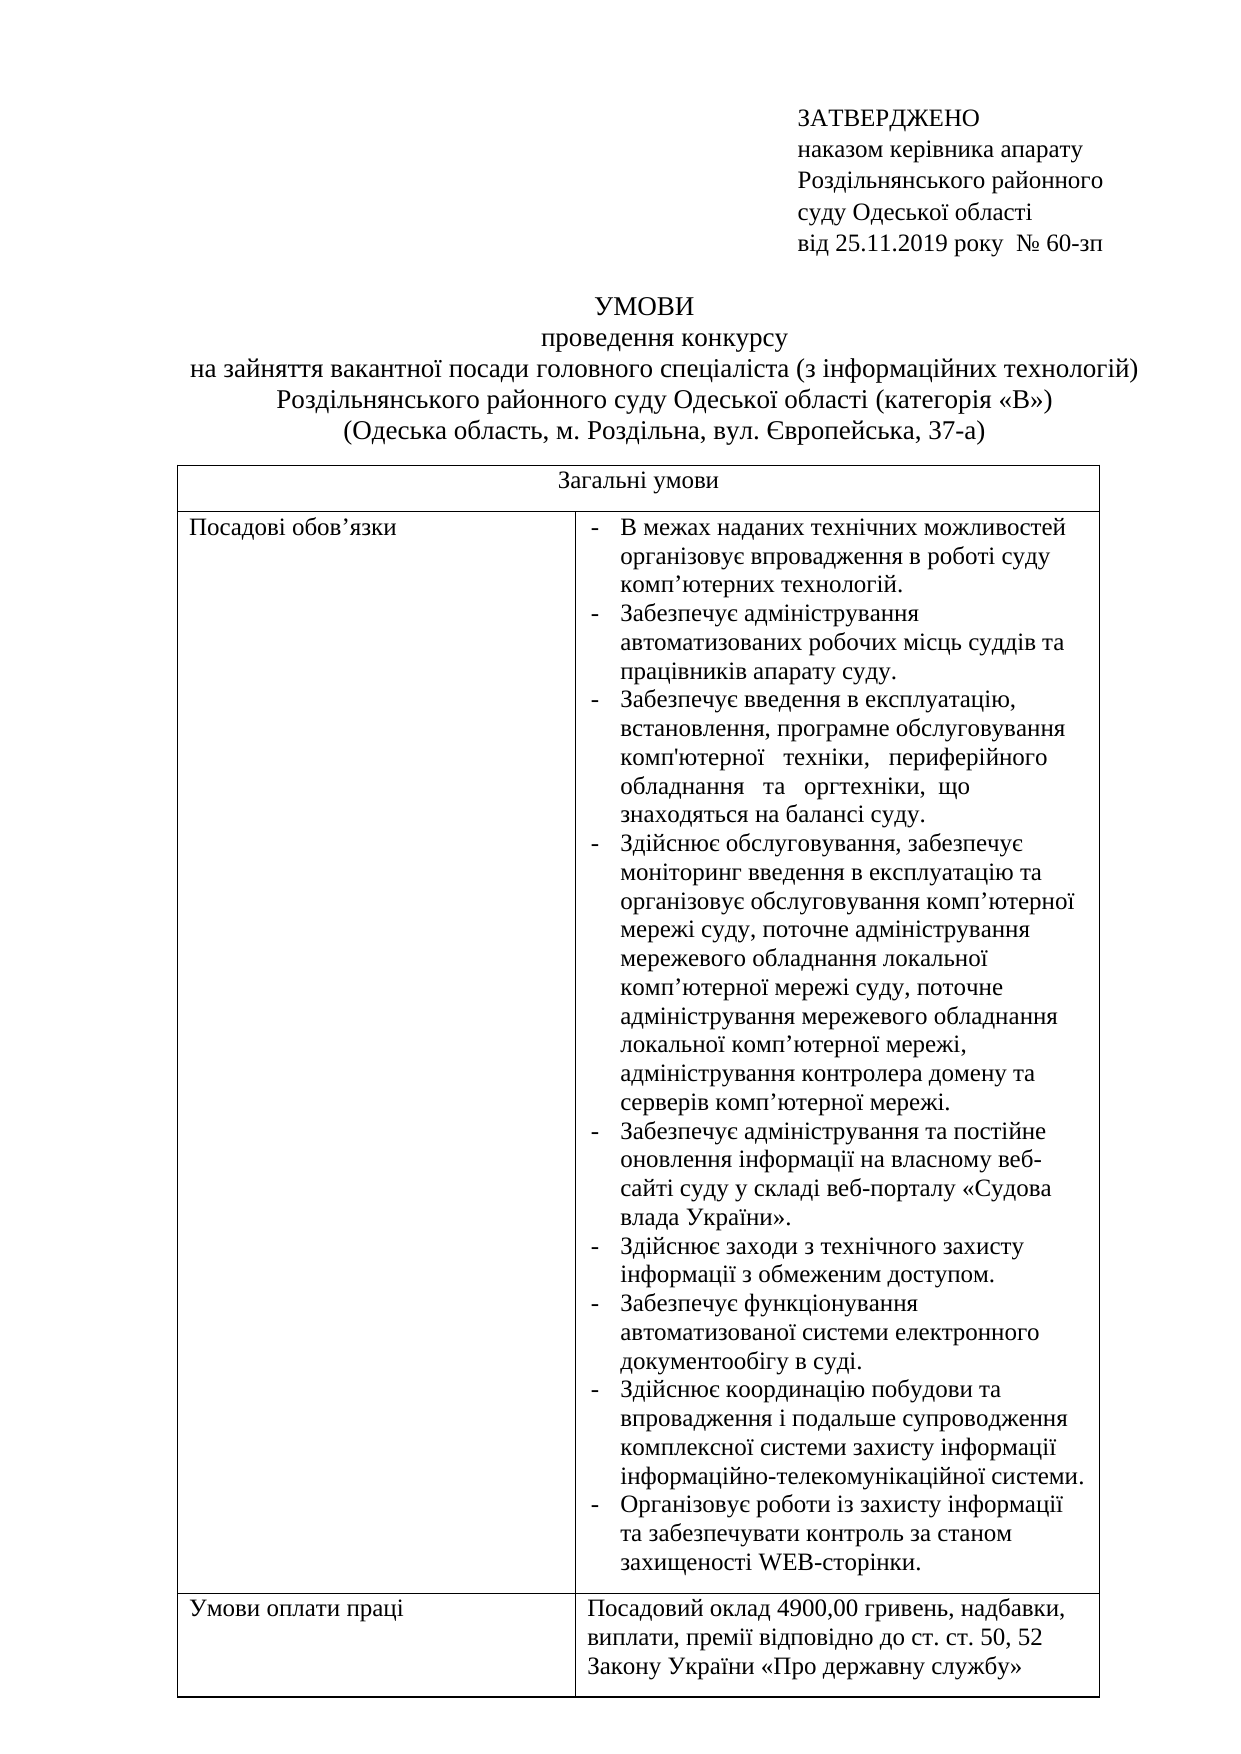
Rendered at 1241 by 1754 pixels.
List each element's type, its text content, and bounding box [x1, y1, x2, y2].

text УМОВИ проведення конкурсу [177, 290, 1152, 352]
table_header Загальні умови [178, 466, 1099, 511]
text Роздільнянського районного суду Одеської області (категорія «В») [177, 383, 1152, 414]
text від 25.11.2019 року № 60-зп [797, 228, 1152, 256]
table_cell Посадовий оклад 4900,00 гривень, надбавки, виплати, премії відповідно до ст. ст. 50, 52 Закону України «Про державну службу» [576, 1594, 1099, 1696]
table_cell В межах наданих технічних можливостей організовує впровадження в роботі суду комп’ютерних технологій. Забезпечує адміністрування автоматизованих робочих місць суддів та працівників апарату суду. Забезпечує введення в експлуатацію, встановлення, програмне обслуговування комп'ютерної техніки, периферійного обладнання та оргтехніки, що знаходяться на балансі суду. Здійснює обслуговування, забезпечує моніторинг введення в експлуатацію та організовує обслуговування комп’ютерної мережі суду, поточне адміністрування мережевого обладнання локальної комп’ютерної мережі суду, поточне адміністрування мережевого обладнання локальної комп’ютерної мережі, адміністрування контролера домену та серверів комп’ютерної мережі. Забезпечує адміністрування та постійне оновлення інформації на власному веб-сайті суду у складі веб-порталу «Судова влада України». Здійснює заходи з технічного захисту інформації з обмеженим доступом. Забезпечує функціонування автоматизованої системи електронного документообігу в суді. Здійснює координацію побудови та впровадження і подальше супроводження комплексної системи захисту інформації інформаційно-телекомунікаційної системи. Організовує роботи із захисту інформації та забезпечувати контроль за станом захищеності WEB-сторінки. [576, 512, 1099, 1592]
table_cell Посадові обов’язки [178, 512, 575, 1592]
text наказом керівника апарату Роздільнянського районного суду Одеської області [797, 134, 1152, 225]
text на зайняття вакантної посади головного спеціаліста (з інформаційних технологій) [177, 352, 1152, 383]
table_cell Умови оплати праці [178, 1594, 575, 1696]
text ЗАТВЕРДЖЕНО [797, 103, 1152, 132]
text (Одеська область, м. Роздільна, вул. Європейська, 37-а) [177, 414, 1152, 445]
